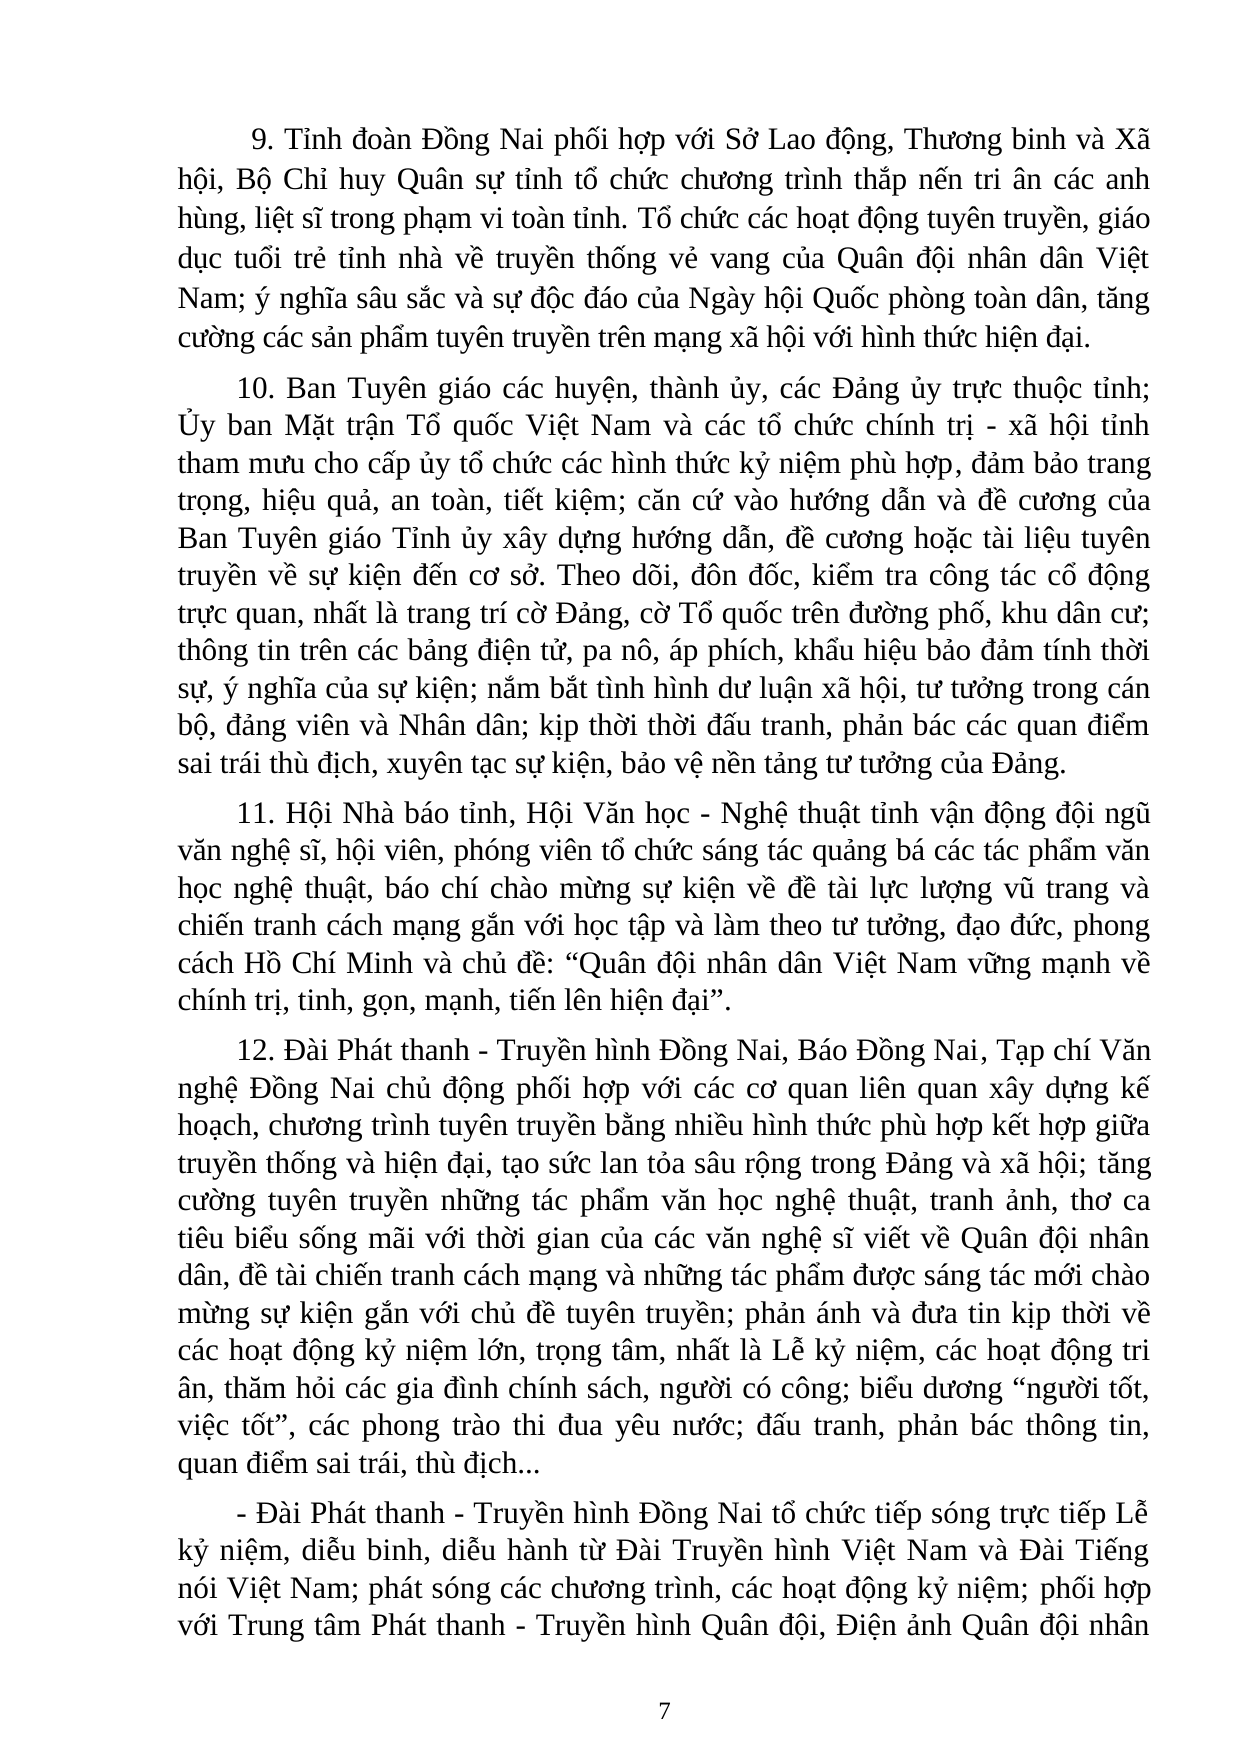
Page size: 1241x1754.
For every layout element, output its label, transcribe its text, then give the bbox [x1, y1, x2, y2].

text 11. Hội Nhà báo tỉnh, Hội Văn học - Nghệ thuật tỉnh vận động đội ngũ văn nghệ sĩ, hội viên, phóng viên tổ chức sáng tác quảng bá các tác phẩm văn học nghệ thuật, báo chí chào mừng sự kiện về đề tài lực lượng vũ trang và chiến tranh cách mạng gắn với học tập và làm theo tư tưởng, đạo đức, phong cách Hồ Chí Minh và chủ đề: “Quân đội nhân dân Việt Nam vững mạnh về chính trị, tinh, gọn, mạnh, tiến lên hiện đại”. [177, 793, 1152, 1018]
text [177, 1493, 1152, 1643]
text 10. Ban Tuyên giáo các huyện, thành ủy, các Đảng ủy trực thuộc tỉnh; Ủy ban Mặt trận Tổ quốc Việt Nam và các tổ chức chính trị - xã hội tỉnh tham mưu cho cấp ủy tổ chức các hình thức kỷ niệm phù hợp, đảm bảo trang trọng, hiệu quả, an toàn, tiết kiệm; căn cứ vào hướng dẫn và đề cương của Ban Tuyên giáo Tỉnh ủy xây dựng hướng dẫn, đề cương hoặc tài liệu tuyên truyền về sự kiện đến cơ sở. Theo dõi, đôn đốc, kiểm tra công tác cổ động trực quan, nhất là trang trí cờ Đảng, cờ Tổ quốc trên đường phố, khu dân cư; thông tin trên các bảng điện tử, pa nô, áp phích, khẩu hiệu bảo đảm tính thời sự, ý nghĩa của sự kiện; nắm bắt tình hình dư luận xã hội, tư tưởng trong cán bộ, đảng viên và Nhân dân; kịp thời thời đấu tranh, phản bác các quan điểm sai trái thù địch, xuyên tạc sự kiện, bảo vệ nền tảng tư tưởng của Đảng. [177, 368, 1152, 781]
text 12. Đài Phát thanh - Truyền hình Đồng Nai, Báo Đồng Nai, Tạp chí Văn nghệ Đồng Nai chủ động phối hợp với các cơ quan liên quan xây dựng kế hoạch, chương trình tuyên truyền bằng nhiều hình thức phù hợp kết hợp giữa truyền thống và hiện đại, tạo sức lan tỏa sâu rộng trong Đảng và xã hội; tăng cường tuyên truyền những tác phẩm văn học nghệ thuật, tranh ảnh, thơ ca tiêu biểu sống mãi với thời gian của các văn nghệ sĩ viết về Quân đội nhân dân, đề tài chiến tranh cách mạng và những tác phẩm được sáng tác mới chào mừng sự kiện gắn với chủ đề tuyên truyền; phản ánh và đưa tin kịp thời về các hoạt động kỷ niệm lớn, trọng tâm, nhất là Lễ kỷ niệm, các hoạt động tri ân, thăm hỏi các gia đình chính sách, người có công; biểu dương “người tốt, việc tốt”, các phong trào thi đua yêu nước; đấu tranh, phản bác thông tin, quan điểm sai trái, thù địch... [177, 1031, 1152, 1481]
text 9. Tỉnh đoàn Đồng Nai phối hợp với Sở Lao động, Thương binh và Xã hội, Bộ Chỉ huy Quân sự tỉnh tổ chức chương trình thắp nến tri ân các anh hùng, liệt sĩ trong phạm vi toàn tỉnh. Tổ chức các hoạt động tuyên truyền, giáo dục tuổi trẻ tỉnh nhà về truyền thống vẻ vang của Quân đội nhân dân Việt Nam; ý nghĩa sâu sắc và sự độc đáo của Ngày hội Quốc phòng toàn dân, tăng cường các sản phẩm tuyên truyền trên mạng xã hội với hình thức hiện đại. [177, 118, 1152, 356]
